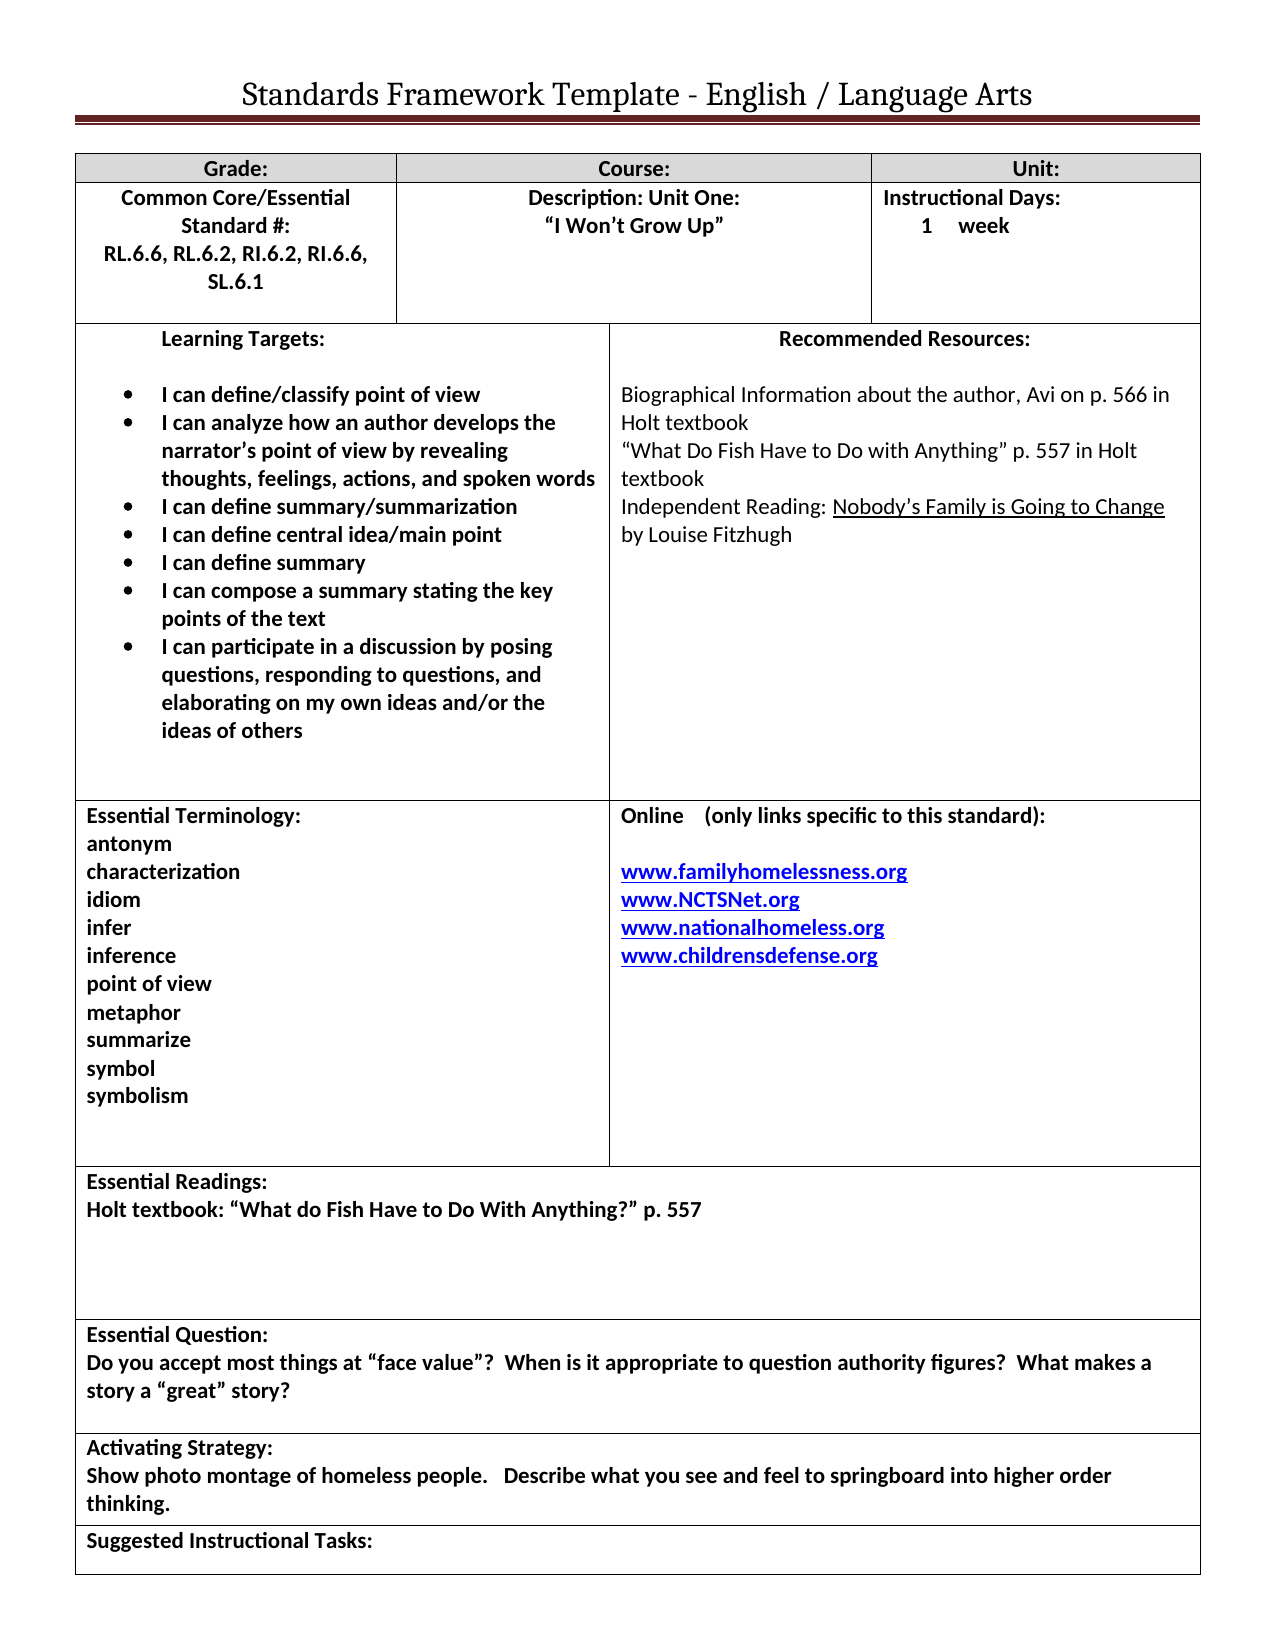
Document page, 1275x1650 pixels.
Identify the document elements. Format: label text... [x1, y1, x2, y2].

table_header Course: [397, 154, 871, 182]
table_cell Recommended Resources: Biographical Information about the author, Avi on p. 566 in Holt textbook “What Do Fish Have to Do with Anything” p. 557 in Holt textbook Independent Reading: Nobody’s Family is Going to Change by Louise Fitzhugh [610, 324, 1200, 800]
table_header Grade: [76, 154, 396, 182]
table_cell Activating Strategy: Show photo montage of homeless people. Describe what you see and feel to springboard into higher order thinking. [76, 1434, 1200, 1525]
table_cell Essential Question: Do you accept most things at “face value”? When is it appropriate to question authority figures? What makes a story a “great” story? [76, 1320, 1200, 1432]
table_header Unit: [872, 154, 1200, 182]
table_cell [76, 1526, 1200, 1574]
table_cell Essential : Holt textbook: “What do Fish Have to Do With Anything?” p. 557 [76, 1167, 1200, 1319]
table_cell Learning Targets: I can define/classify point of view I can analyze how an author develops the narrator’s point of view by revealing thoughts, feelings, actions, and spoken words I can define summary/summarization I can define central idea/main point I can define summary I can compose a summary stating the key points of the text I can participate in a discussion by posing questions, responding to questions, and elaborating on my own ideas and/or the ideas of others [76, 324, 609, 800]
table_cell Instructional Days: week [872, 183, 1200, 323]
table_cell Description: Unit One: “I Won’t Grow Up” [397, 183, 871, 323]
table_cell Online (only links specific to this standard): www.familyhomelessness.org www.NCTSNet.org www.nationalhomeless.org www.childrensdefense.org [610, 801, 1200, 1166]
table_cell Common Core/Essential Standard #: RL.6.6, RL.6.2, RI.6.2, RI.6.6, SL.6.1 [76, 183, 396, 323]
table_cell Essential Terminology: antonym characterization idiom infer inference point of view metaphor summarize symbol symbolism [76, 801, 609, 1166]
